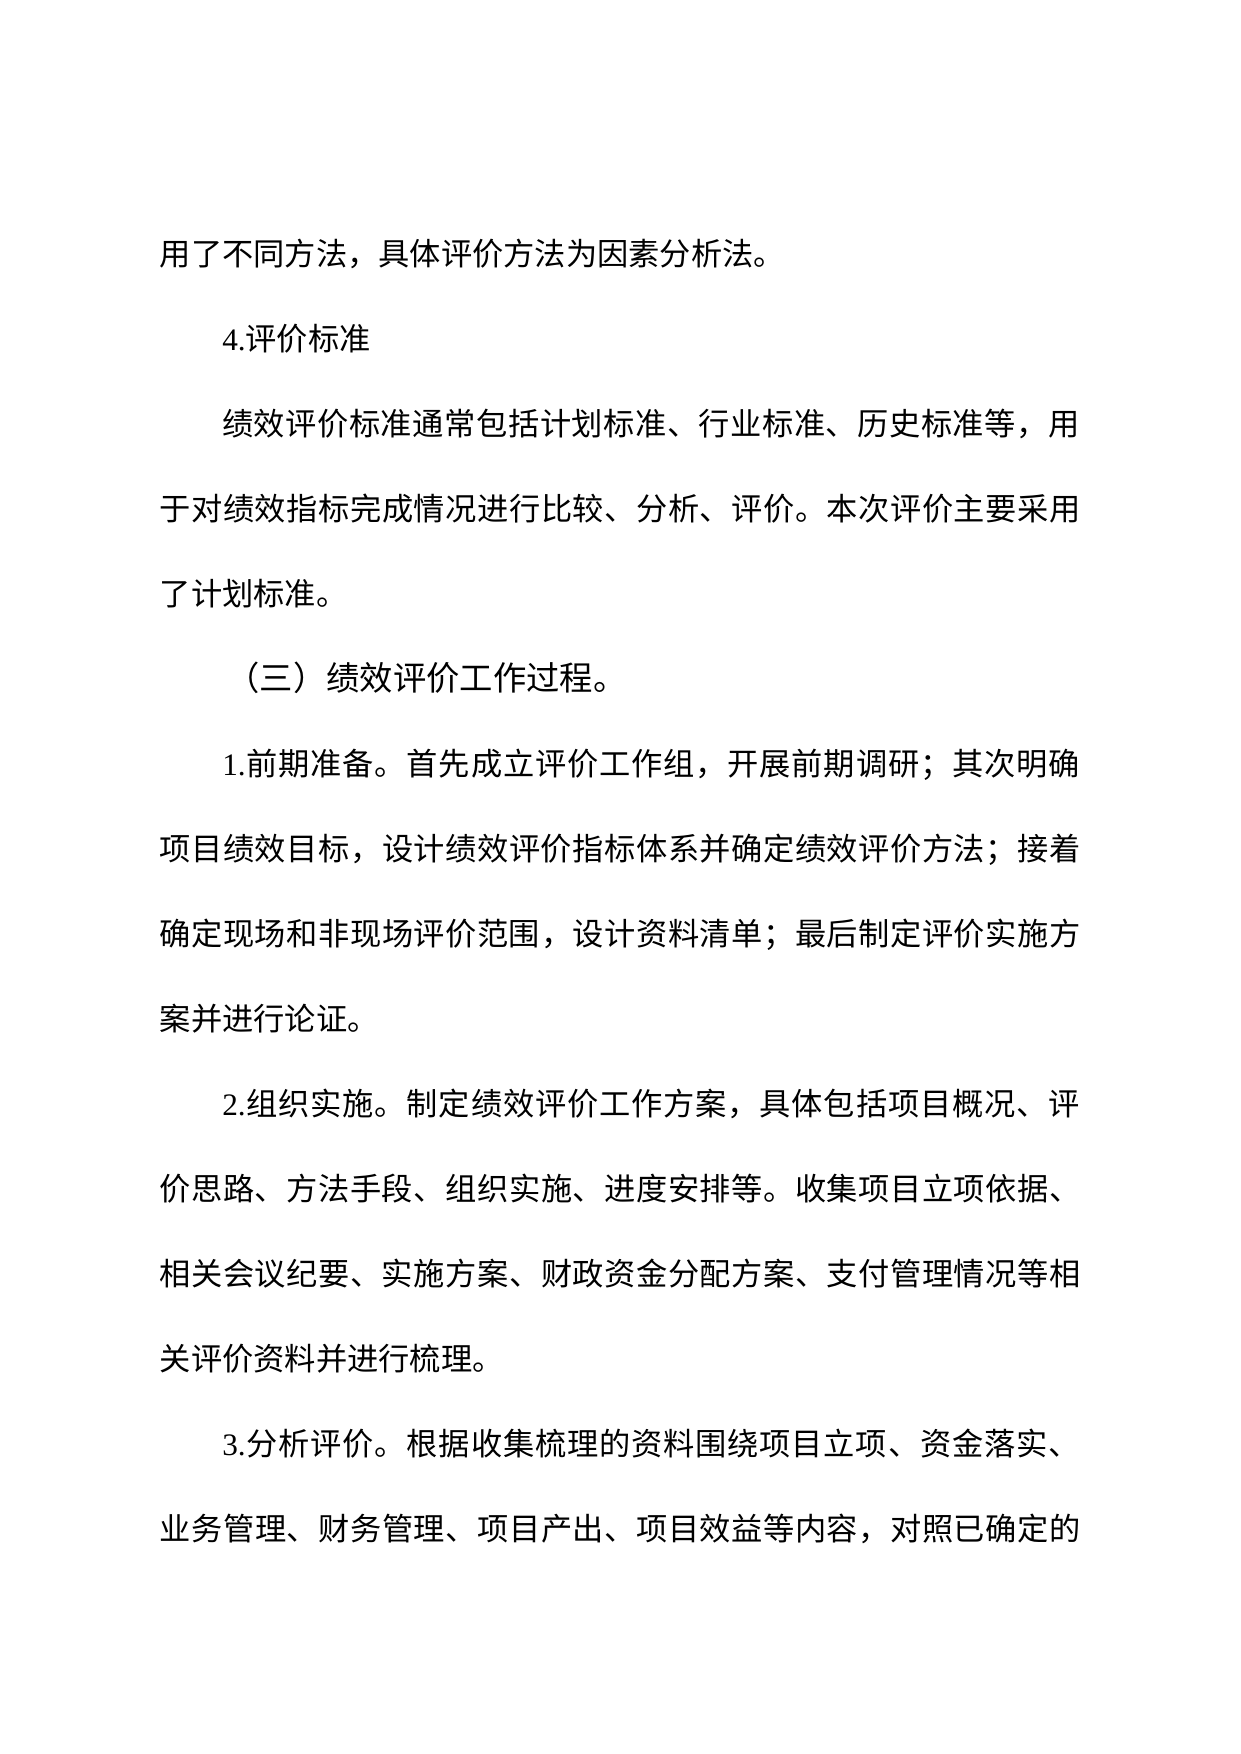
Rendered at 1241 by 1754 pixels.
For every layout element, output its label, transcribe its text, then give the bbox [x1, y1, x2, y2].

subtitle （三）绩效评价工作过程。 [159, 634, 1081, 719]
text 4.评价标准 [159, 294, 1081, 379]
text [159, 1399, 1081, 1569]
text 绩效评价标准通常包括计划标准、行业标准、历史标准等，用于对绩效指标完成情况进行比较、分析、评价。本次评价主要采用了计划标准。 [159, 379, 1081, 634]
text 1.前期准备。首先成立评价工作组，开展前期调研；其次明确项目绩效目标，设计绩效评价指标体系并确定绩效评价方法；接着确定现场和非现场评价范围，设计资料清单；最后制定评价实施方案并进行论证。 [159, 719, 1081, 1059]
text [159, 209, 1081, 294]
text 2.组织实施。制定绩效评价工作方案，具体包括项目概况、评价思路、方法手段、组织实施、进度安排等。收集项目立项依据、相关会议纪要、实施方案、财政资金分配方案、支付管理情况等相关评价资料并进行梳理。 [159, 1059, 1081, 1399]
